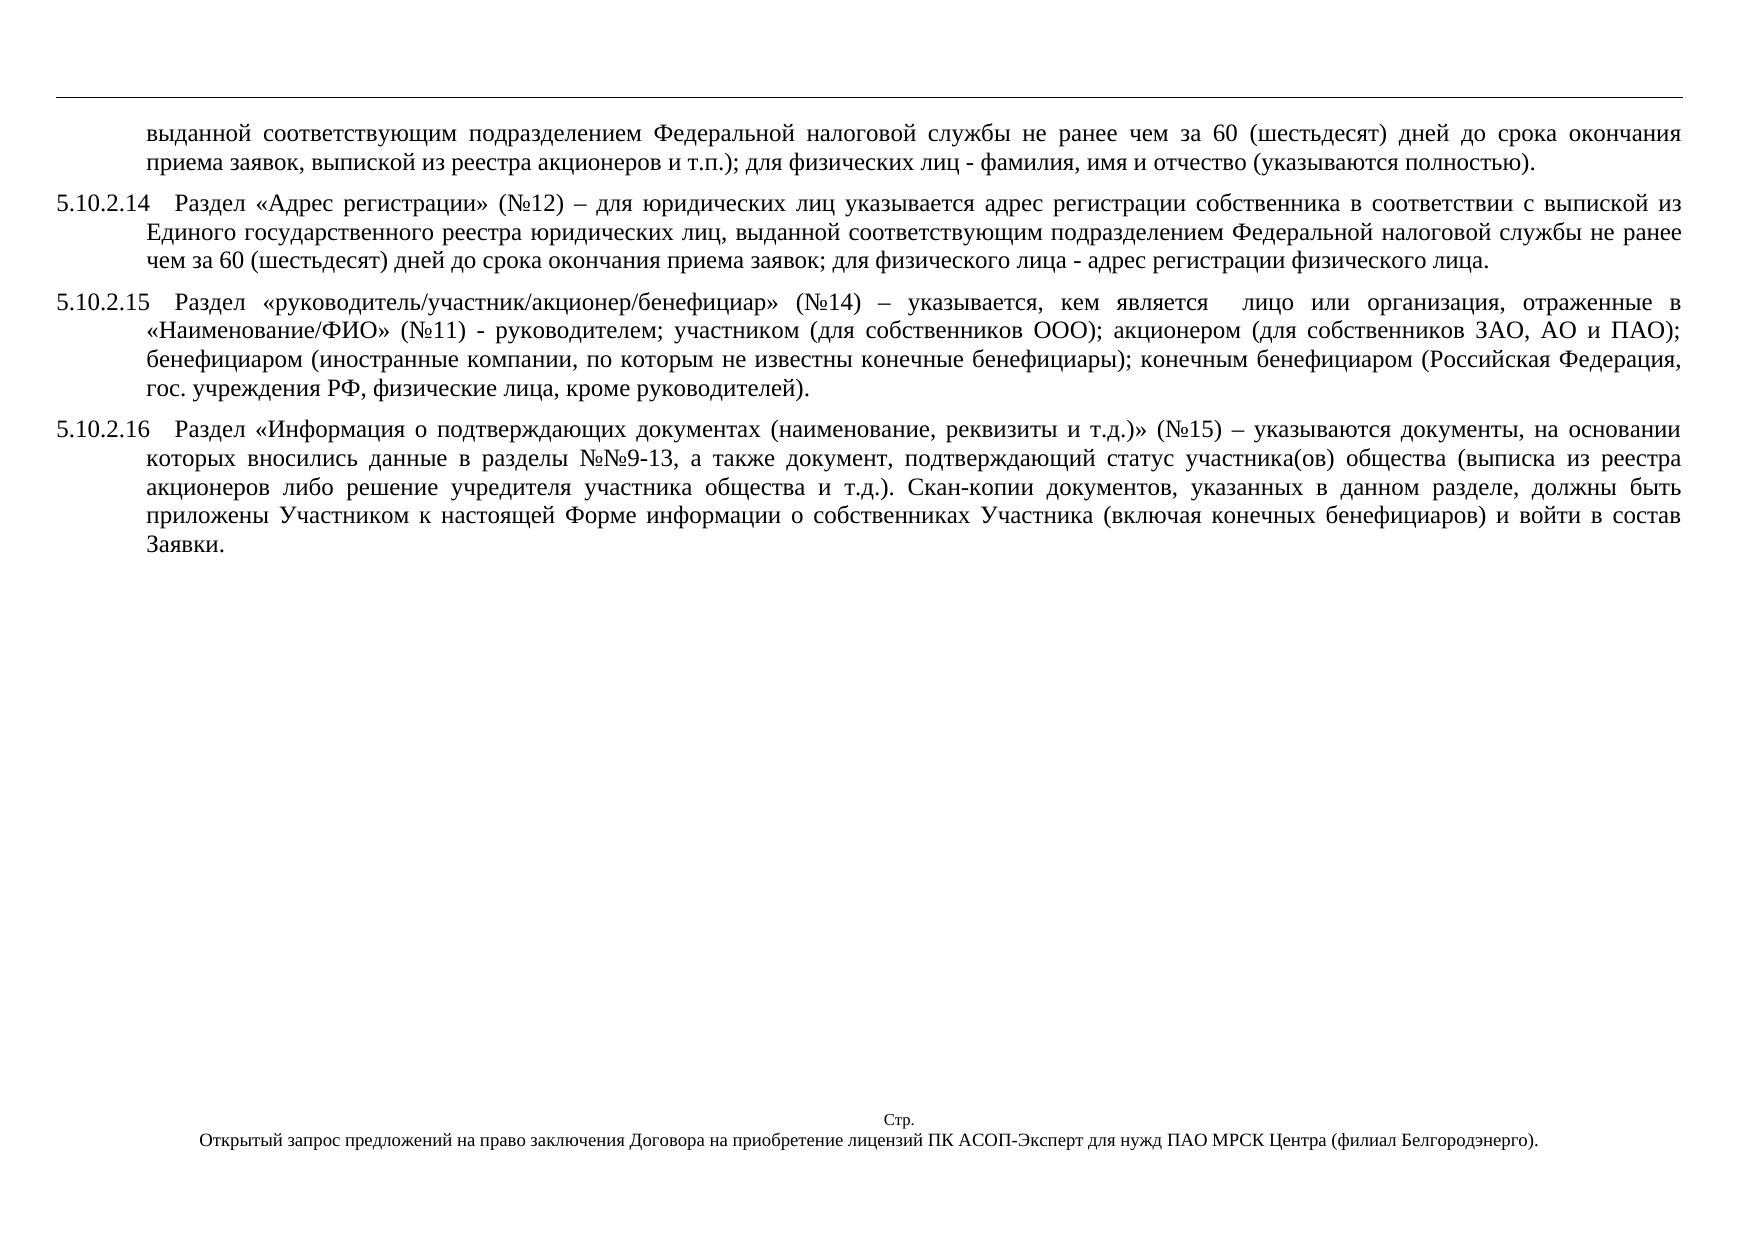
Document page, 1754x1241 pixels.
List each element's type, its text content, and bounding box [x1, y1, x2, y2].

list Раздел «руководитель/участник/акционер/бенефициар» (№14) – указывается, кем является лицо или организация, отраженные в «Наименование/ФИО» (№11) - руководителем; участником (для собственников ООО); акционером (для собственников ЗАО, АО и ПАО); бенефициаром (иностранные компании, по которым не известны конечные бенефициары); конечным бенефициаром (Российская Федерация, гос. учреждения РФ, физические лица, кроме руководителей). [56, 287, 1683, 402]
list Раздел «Информация о подтверждающих документах (наименование, реквизиты и т.д.)» (№15) – указываются документы, на основании которых вносились данные в разделы №№9-13, а также документ, подтверждающий статус участника(ов) общества (выписка из реестра акционеров либо решение учредителя участника общества и т.д.). Скан-копии документов, указанных в данном разделе, должны быть приложены Участником к настоящей Форме информации о собственниках Участника (включая конечных бенефициаров) и войти в состав Заявки. [56, 414, 1683, 558]
list Раздел «Адрес регистрации» (№12) – для юридических лиц указывается адрес регистрации собственника в соответствии с выпиской из Единого государственного реестра юридических лиц, выданной соответствующим подразделением Федеральной налоговой службы не ранее чем за 60 (шестьдесят) дней до срока окончания приема заявок; для физического лица - адрес регистрации физического лица. [56, 188, 1683, 274]
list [56, 118, 1683, 176]
